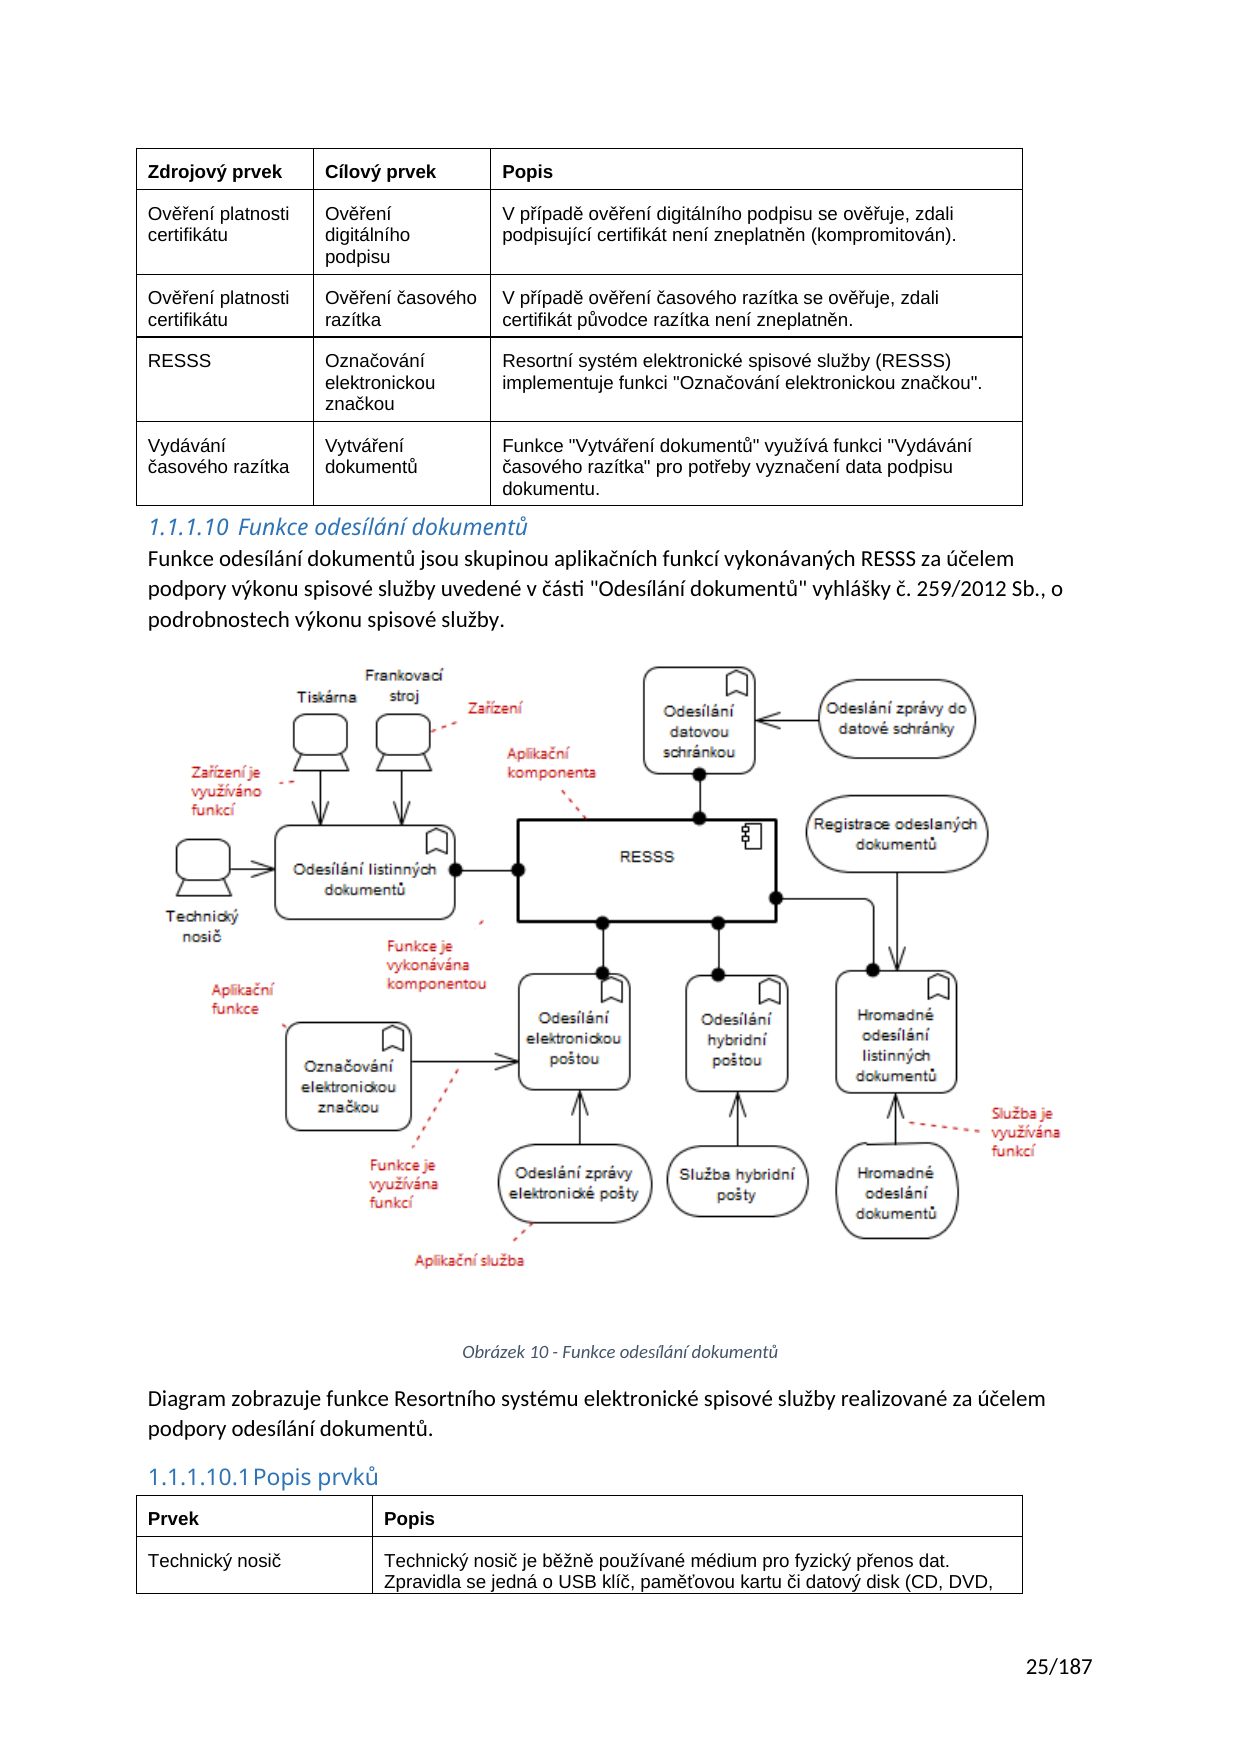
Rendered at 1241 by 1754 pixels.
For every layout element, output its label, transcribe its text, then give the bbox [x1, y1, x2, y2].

table_cell Ověření časového razítka [314, 275, 490, 336]
text Obrázek 10 - Funkce odesílání dokumentů [148, 1340, 1093, 1363]
picture [148, 660, 1092, 1313]
table_cell RESSS [137, 338, 313, 421]
subtitle Funkce odesílání dokumentů [148, 511, 1093, 542]
table_header Cílový prvek [314, 149, 490, 189]
table_cell Resortní systém elektronické spisové služby (RESSS) implementuje funkci "Označování elektronickou značkou". [491, 338, 1022, 421]
subtitle Popis prvků [148, 1461, 1093, 1492]
table_cell Označování elektronickou značkou [314, 338, 490, 421]
table_cell Vytváření dokumentů [314, 422, 490, 505]
table_cell Ověření digitálního podpisu [314, 190, 490, 273]
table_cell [373, 1537, 1022, 1593]
table_cell Vydávání časového razítka [137, 422, 313, 505]
table_cell Ověření platnosti certifikátu [137, 275, 313, 336]
table_header Zdrojový prvek [137, 149, 313, 189]
text Funkce odesílání dokumentů jsou skupinou aplikačních funkcí vykonávaných RESSS za účelem podpory výkonu spisové služby uvedené v části "Odesílání dokumentů" vyhlášky č. 259/2012 Sb., o podrobnostech výkonu spisové služby. [148, 544, 1093, 633]
table_cell Ověření platnosti certifikátu [137, 190, 313, 273]
table_header Popis [373, 1496, 1022, 1536]
table_cell V případě ověření digitálního podpisu se ověřuje, zdali podpisující certifikát není zneplatněn (kompromitován). [491, 190, 1022, 273]
text Diagram zobrazuje funkce Resortního systému elektronické spisové služby realizované za účelem podpory odesílání dokumentů. [148, 1384, 1093, 1442]
table_header Popis [491, 149, 1022, 189]
table_cell Funkce "Vytváření dokumentů" využívá funkci "Vydávání časového razítka" pro potřeby vyznačení data podpisu dokumentu. [491, 422, 1022, 505]
table_header Prvek [137, 1496, 372, 1536]
table_cell V případě ověření časového razítka se ověřuje, zdali certifikát původce razítka není zneplatněn. [491, 275, 1022, 336]
table_cell Technický nosič [137, 1537, 372, 1593]
